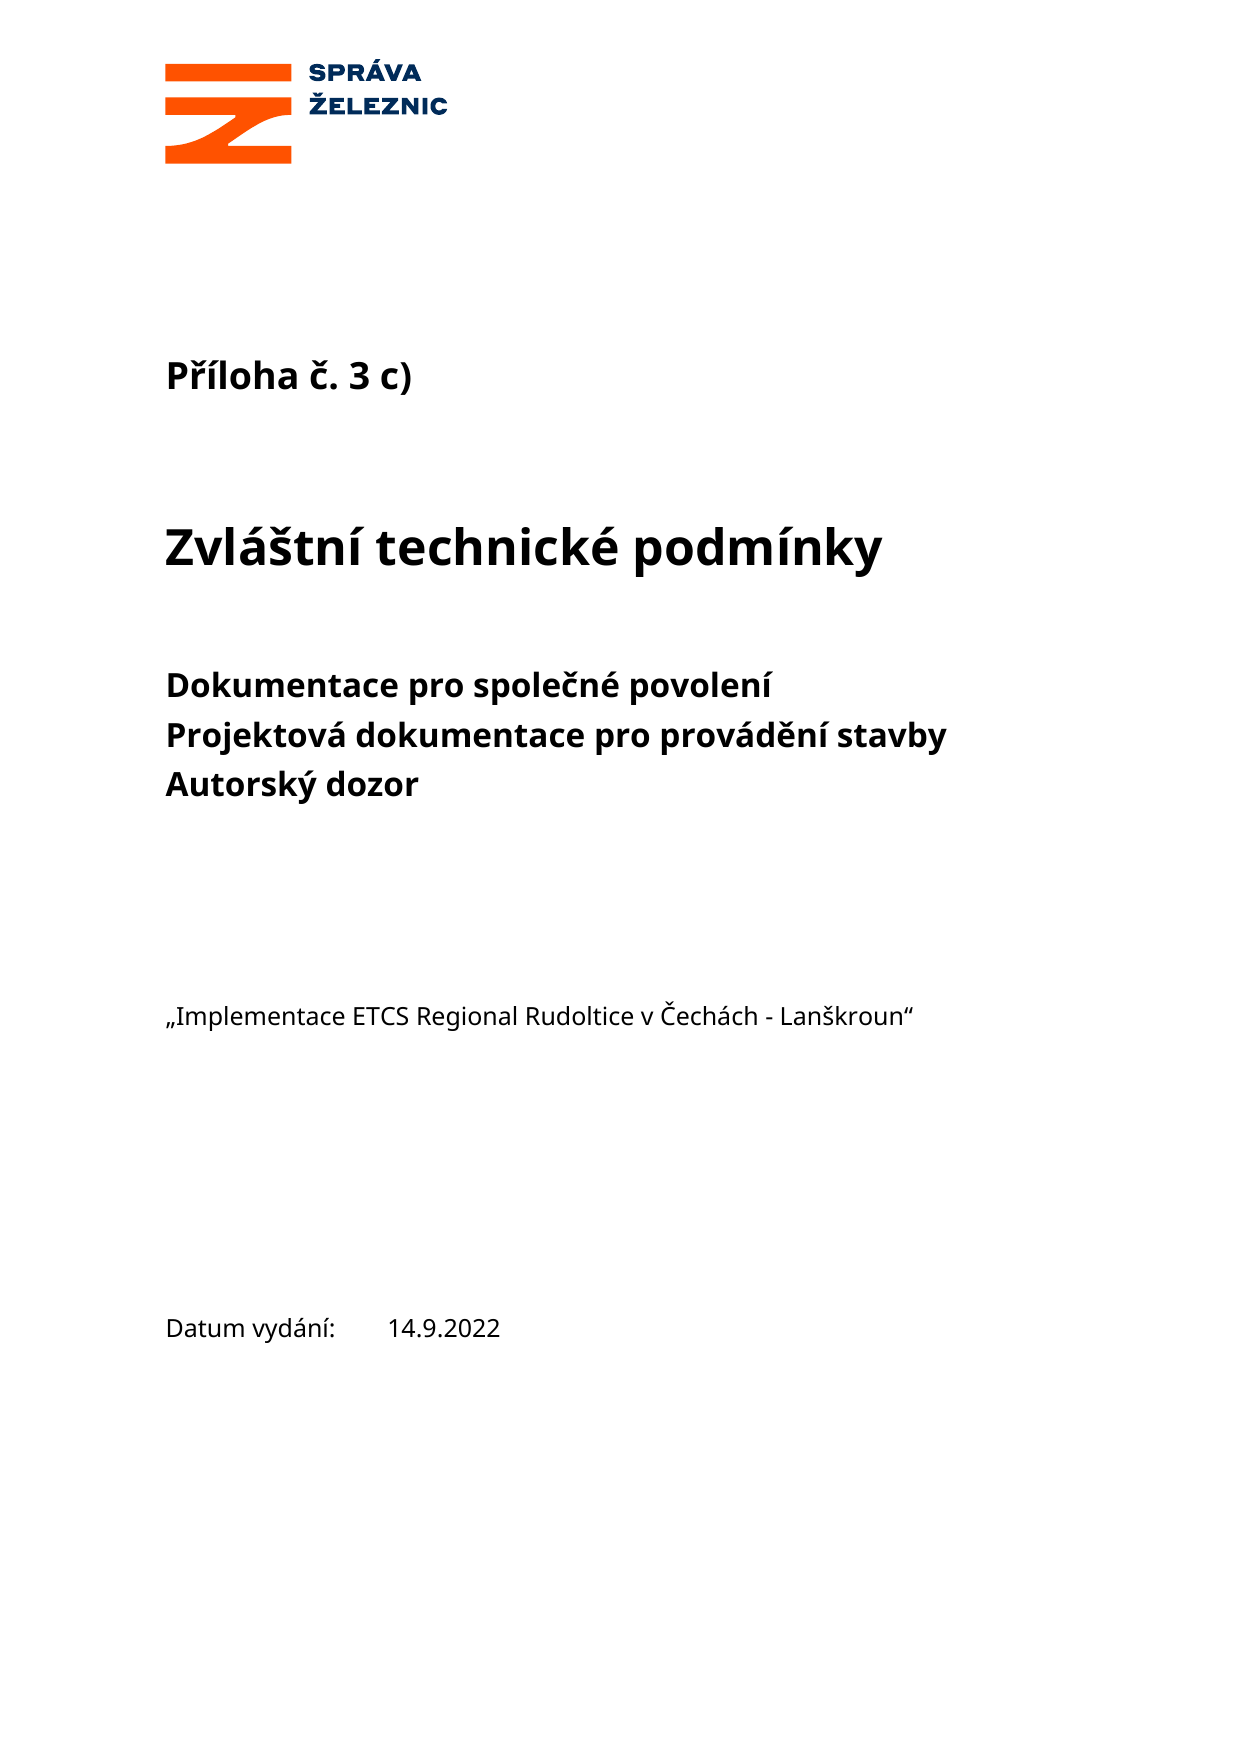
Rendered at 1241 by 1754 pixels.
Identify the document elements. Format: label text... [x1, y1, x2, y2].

text Dokumentace pro společné povolení Projektová dokumentace pro provádění stavby Autorský dozor [165, 612, 1075, 807]
text Datum vydání: 14.9.2022 [165, 1310, 1075, 1344]
text Zvláštní technické podmínky [165, 512, 1075, 580]
text Příloha č. 3 c) [165, 349, 1075, 400]
